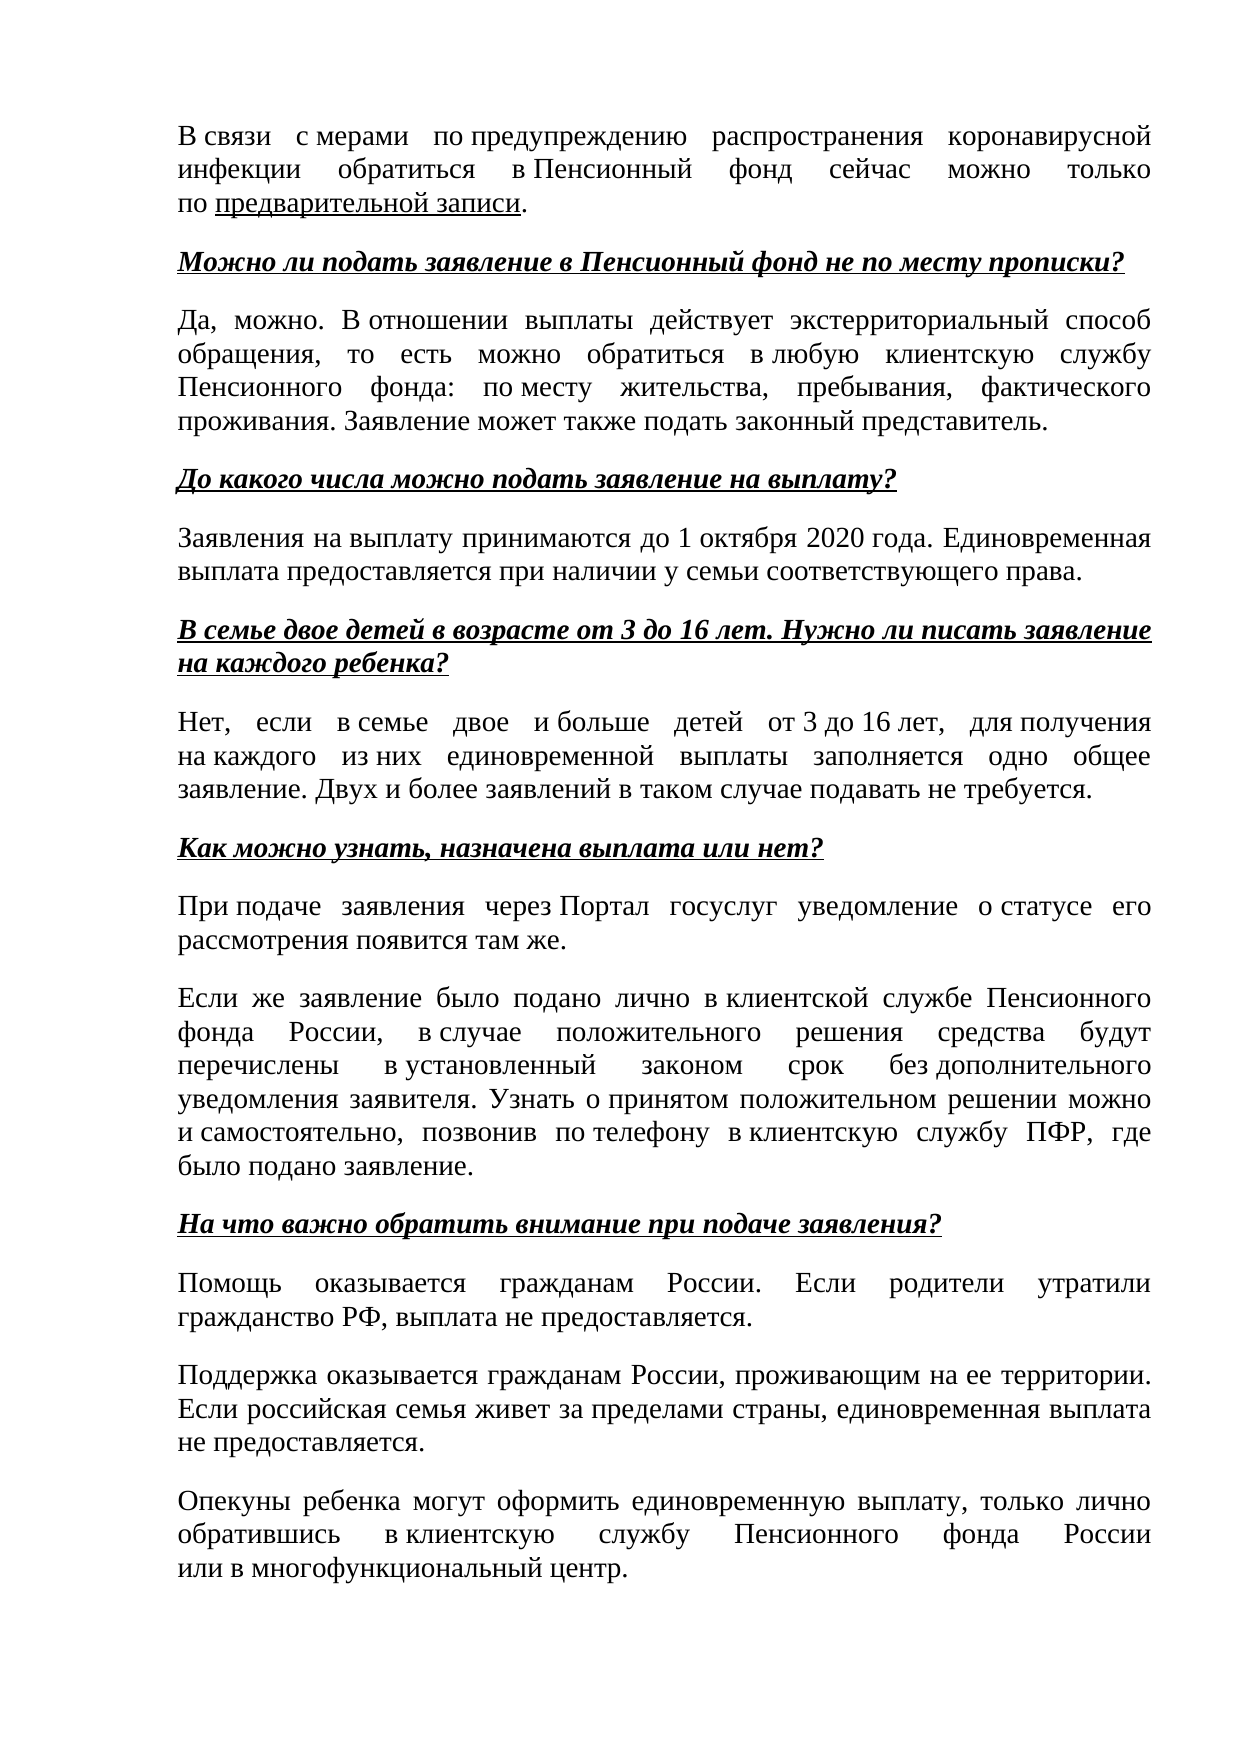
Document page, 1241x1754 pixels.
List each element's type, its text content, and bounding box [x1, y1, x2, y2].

text При подаче заявления через Портал госуслуг уведомление о статусе его рассмотрения появится там же. [177, 888, 1152, 955]
text Нет, если в семье двое и больше детей от 3 до 16 лет, для получения на каждого из них единовременной выплаты заполняется одно общее заявление. Двух и более заявлений в таком случае подавать не требуется. [177, 704, 1152, 805]
text Можно ли подать заявление в Пенсионный фонд не по месту прописки? [177, 244, 1152, 277]
text В семье двое детей в возрасте от 3 до 16 лет. Нужно ли писать заявление на каждого ребенка? [177, 612, 1152, 641]
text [177, 118, 1152, 219]
text Поддержка оказывается гражданам России, проживающим на ее территории. Если российская семья живет за пределами страны, единовременная выплата не предоставляется. [177, 1357, 1152, 1458]
text Помощь оказывается гражданам России. Если родители утратили гражданство РФ, выплата не предоставляется. [177, 1265, 1152, 1332]
text На что важно обратить внимание при подаче заявления? [177, 1207, 1152, 1240]
text Если же заявление было подано лично в клиентской службе Пенсионного фонда России, в случае положительного решения средства будут перечислены в установленный законом срок без дополнительного уведомления заявителя. Узнать о принятом положительном решении можно и самостоятельно, позвонив по телефону в клиентскую службу ПФР, где было подано заявление. [177, 980, 1152, 1182]
text До какого числа можно подать заявление на выплату? [177, 461, 1152, 495]
text Как можно узнать, назначена выплата или нет? [177, 830, 1152, 863]
text В семье двое детей в возрасте от 3 до 16 лет. Нужно ли писать заявление на каждого ребенка? [177, 643, 1152, 679]
text Да, можно. В отношении выплаты действует экстерриториальный способ обращения, то есть можно обратиться в любую клиентскую службу Пенсионного фонда: по месту жительства, пребывания, фактического проживания. Заявление может также подать законный представитель. [177, 302, 1152, 436]
text Заявления на выплату принимаются до 1 октября 2020 года. Единовременная выплата предоставляется при наличии у семьи соответствующего права. [177, 520, 1152, 587]
text Опекуны ребенка могут оформить единовременную выплату, только лично обратившись в клиентскую службу Пенсионного фонда России или в многофункциональный центр. [177, 1483, 1152, 1583]
